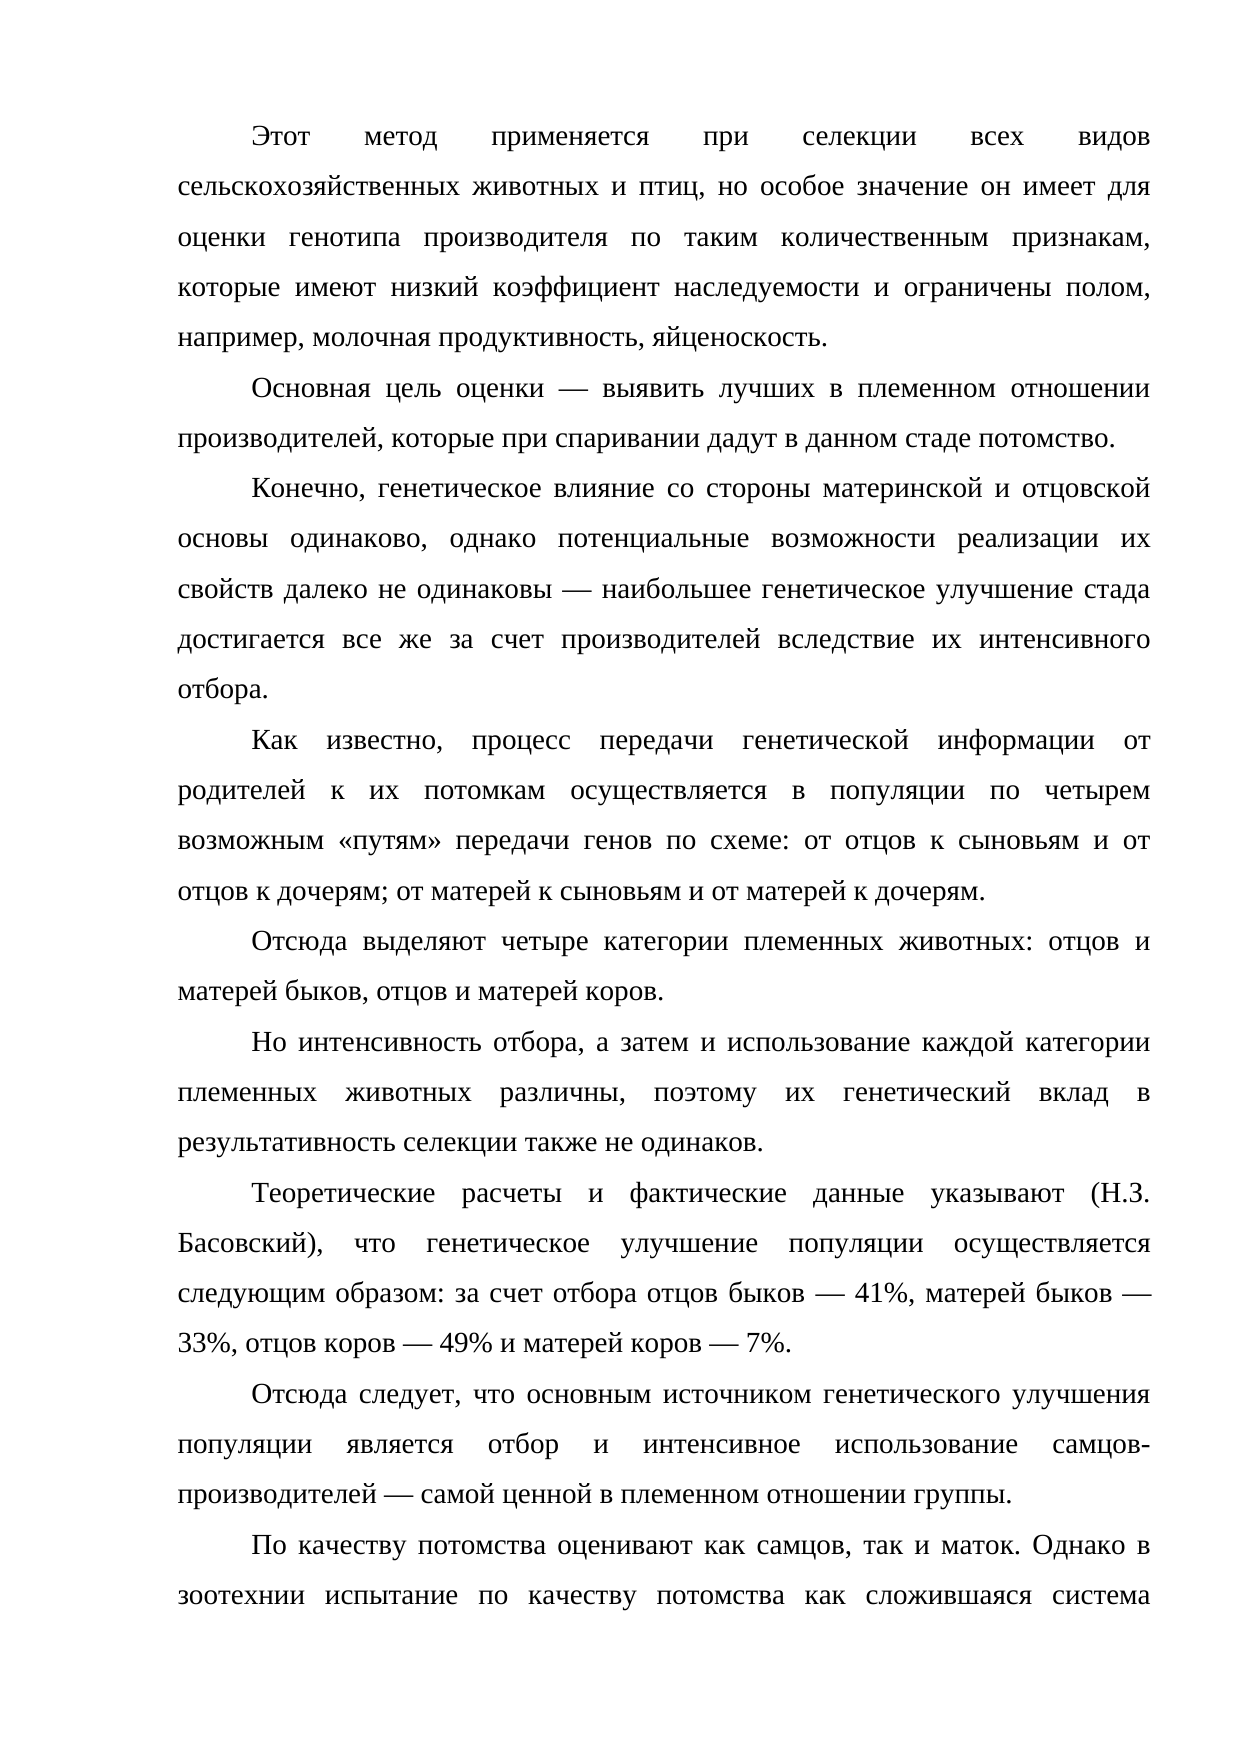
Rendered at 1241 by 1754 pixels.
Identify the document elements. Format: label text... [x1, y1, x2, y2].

text Но интенсивность отбора, а затем и использование каждой категории племенных животных различны, поэтому их генетический вклад в результативность селекции также не одинаков. [177, 1024, 1152, 1158]
text Основная цель оценки — выявить лучших в племенном отношении производителей, которые при спаривании дадут в данном стаде потомство. [177, 370, 1152, 453]
text Отсюда выделяют четыре категории племенных животных: отцов и матерей быков, отцов и матерей коров. [177, 923, 1152, 1007]
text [177, 1527, 1152, 1611]
text Отсюда следует, что основным источником генетического улучшения популяции является отбор и интенсивное использование самцов-производителей — самой ценной в племенном отношении группы. [177, 1376, 1152, 1510]
text Теоретические расчеты и фактические данные указывают (Н.З. Басовский), что генетическое улучшение популяции осуществляется следующим образом: за счет отбора отцов быков — 41%, матерей быков — 33%, отцов коров — 49% и матерей коров — 7%. [177, 1175, 1152, 1359]
text Как известно, процесс передачи генетической информации от родителей к их потомкам осуществляется в популяции по четырем возможным «путям» передачи генов по схеме: от отцов к сыновьям и от отцов к дочерям; от матерей к сыновьям и от матерей к дочерям. [177, 722, 1152, 906]
text Конечно, генетическое влияние со стороны материнской и отцовской основы одинаково, однако потенциальные возможности реализации их свойств далеко не одинаковы — наибольшее генетическое улучшение стада достигается все же за счет производителей вследствие их интенсивного отбора. [177, 470, 1152, 705]
text Этот метод применяется при селекции всех видов сельскохозяйственных животных и птиц, но особое значение он имеет для оценки генотипа производителя по таким количественным признакам, которые имеют низкий коэффициент наследуемости и ограничены полом, например, молочная продуктивность, яйценоскость. [177, 118, 1152, 353]
